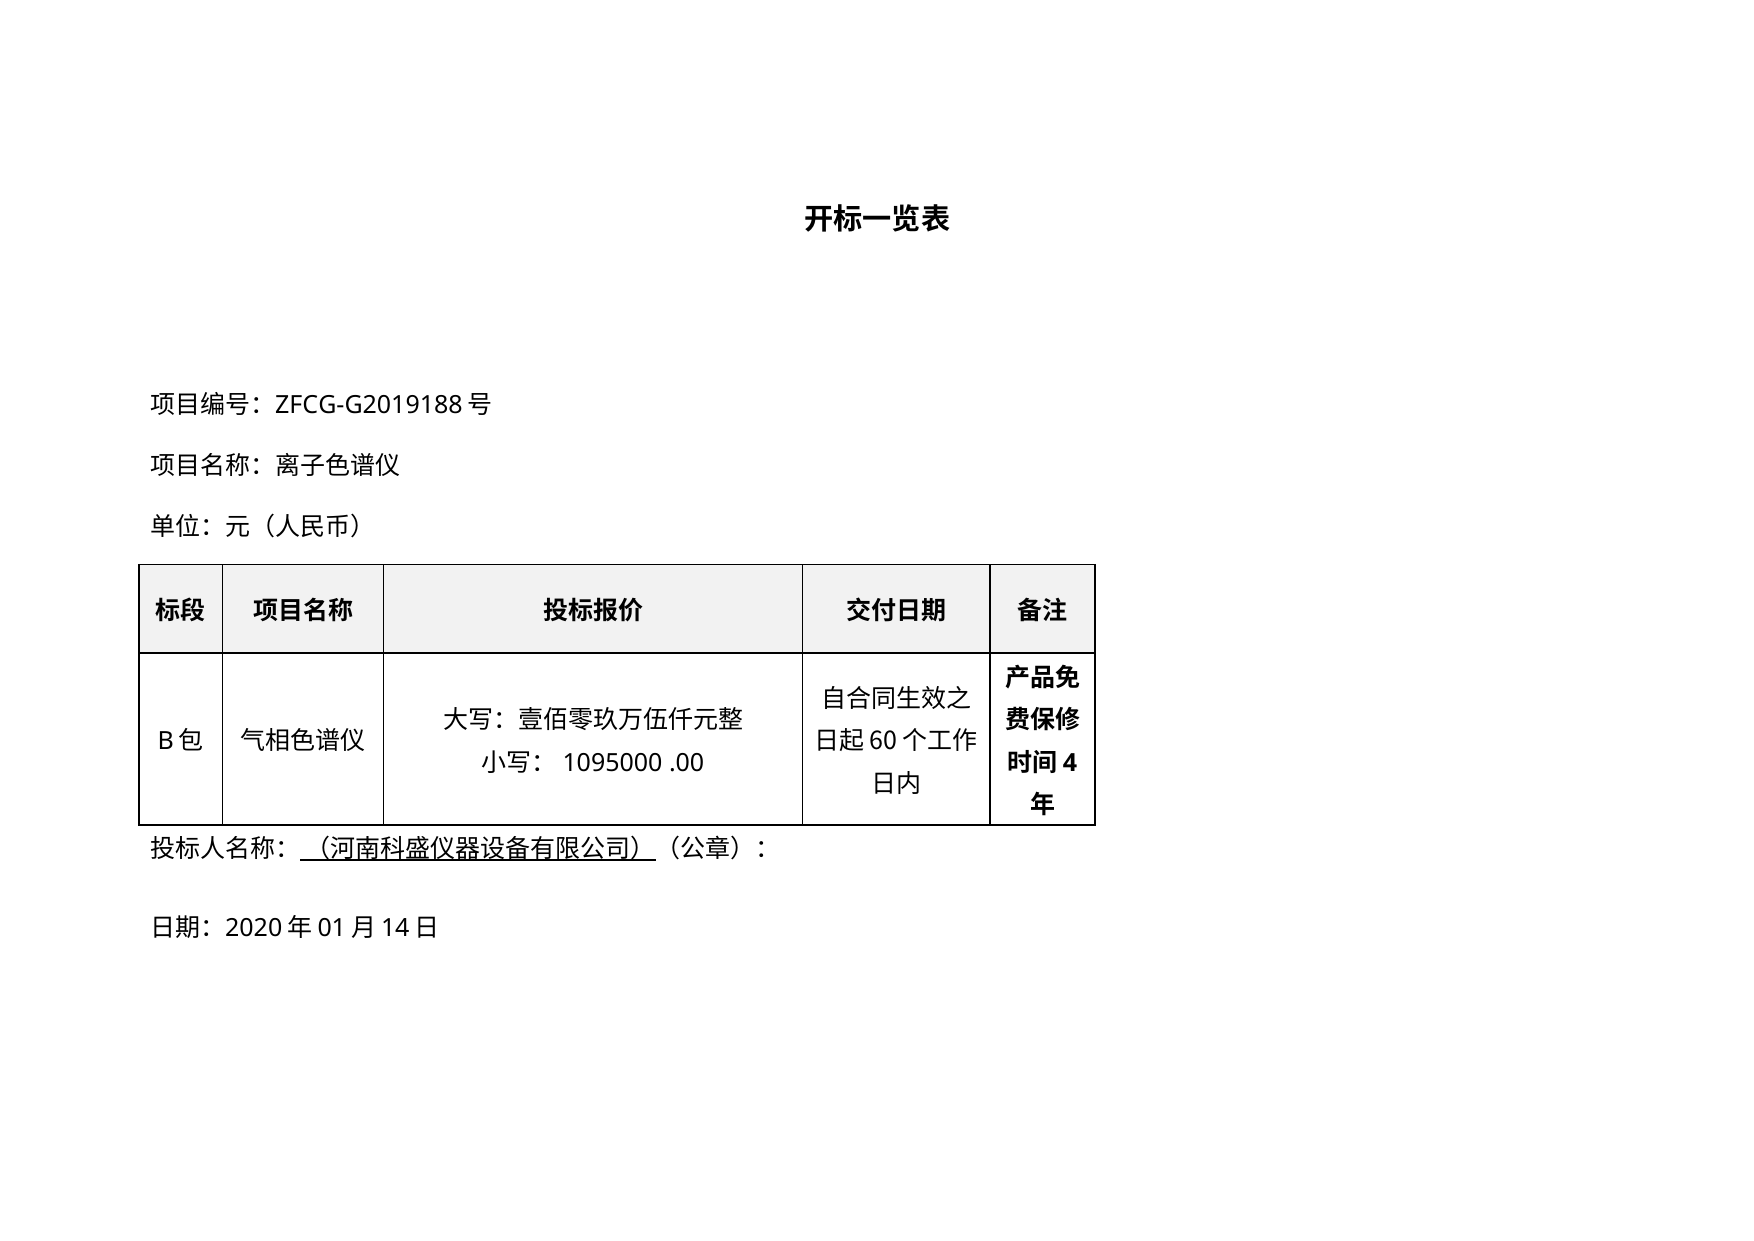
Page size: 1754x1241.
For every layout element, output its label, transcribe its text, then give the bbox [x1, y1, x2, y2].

table_cell 气相色谱仪 [223, 654, 383, 824]
table_cell 产品免费保修时间4年 [991, 654, 1094, 824]
subtitle 开标一览表 [150, 195, 1604, 238]
text 日期：2020年01月14日 [150, 904, 1604, 947]
table_header 投标报价 [384, 565, 802, 652]
table_cell B包 [140, 654, 222, 824]
table_cell 自合同生效之日起60个工作日内 [803, 654, 989, 824]
text 项目编号：ZFCG-G2019188号 [150, 382, 1604, 424]
text 单位：元（人民币） [150, 503, 1604, 546]
table_header 备注 [991, 565, 1094, 652]
text 项目名称：离子色谱仪 [150, 442, 1604, 485]
text 投标人名称： （河南科盛仪器设备有限公司）（公章）： [150, 825, 1604, 868]
table_header 标段 [140, 565, 222, 652]
table_header 项目名称 [223, 565, 383, 652]
table_cell 大写：壹佰零玖万伍仟元整 小写： 1095000 .00 [384, 654, 802, 824]
table_header 交付日期 [803, 565, 989, 652]
